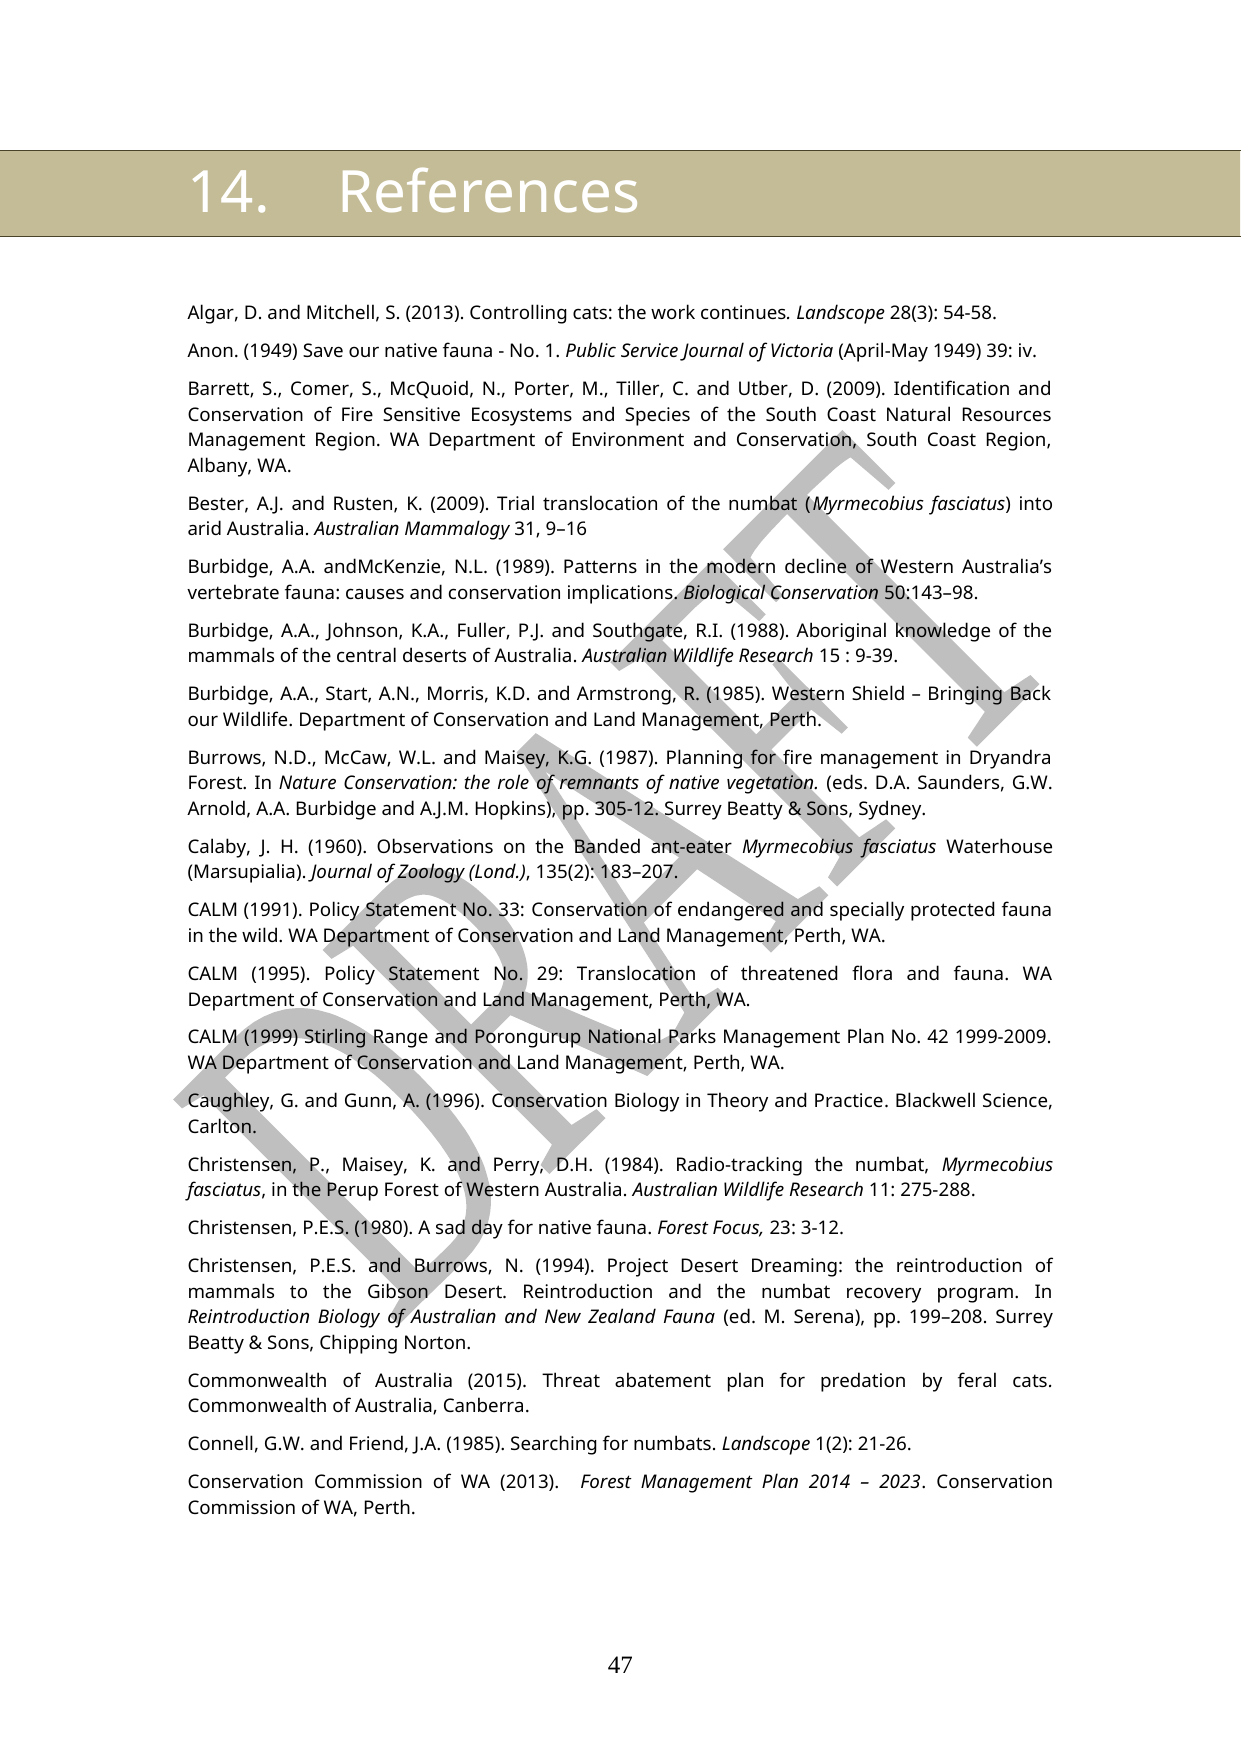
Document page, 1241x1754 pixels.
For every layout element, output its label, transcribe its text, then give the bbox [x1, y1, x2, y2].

text Christensen, P., Maisey, K. and Perry, D.H. (1984). Radio-tracking the numbat, Myrmecobius fasciatus, in the Perup Forest of Western Australia. Australian Wildlife Research 11: 275-288. [187, 1151, 1053, 1202]
text Barrett, S., Comer, S., McQuoid, N., Porter, M., Tiller, C. and Utber, D. (2009). Identification and Conservation of Fire Sensitive Ecosystems and Species of the South Coast Natural Resources Management Region. WA Department of Environment and Conservation, South Coast Region, Albany, WA. [187, 375, 1053, 477]
text CALM (1991). Policy Statement No. 33: Conservation of endangered and specially protected fauna in the wild. WA Department of Conservation and Land Management, Perth, WA. [187, 897, 1053, 948]
text Calaby, J. H. (1960). Observations on the Banded ant-eater Myrmecobius fasciatus Waterhouse (Marsupialia). Journal of Zoology (Lond.), 135(2): 183–207. [187, 833, 1053, 884]
text CALM (1995). Policy Statement No. 29: Translocation of threatened flora and fauna. WA Department of Conservation and Land Management, Perth, WA. [187, 960, 1053, 1011]
text Burrows, N.D., McCaw, W.L. and Maisey, K.G. (1987). Planning for fire management in Dryandra Forest. In Nature Conservation: the role of remnants of native vegetation. (eds. D.A. Saunders, G.W. Arnold, A.A. Burbidge and A.J.M. Hopkins), pp. 305-12. Surrey Beatty & Sons, Sydney. [187, 744, 1053, 821]
text Conservation Commission of WA (2013). Forest Management Plan 2014 – 2023. Conservation Commission of WA, Perth. [187, 1469, 1053, 1520]
subtitle References [187, 150, 1053, 229]
text Commonwealth of Australia (2015). Threat abatement plan for predation by feral cats. Commonwealth of Australia, Canberra. [187, 1367, 1053, 1418]
text Bester, A.J. and Rusten, K. (2009). Trial translocation of the numbat (Myrmecobius fasciatus) into arid Australia. Australian Mammalogy 31, 9–16 [187, 490, 1053, 541]
text Christensen, P.E.S. and Burrows, N. (1994). Project Desert Dreaming: the reintroduction of mammals to the Gibson Desert. Reintroduction and the numbat recovery program. In Reintroduction Biology of Australian and New Zealand Fauna (ed. M. Serena), pp. 199–208. Surrey Beatty & Sons, Chipping Norton. [187, 1252, 1053, 1354]
text Algar, D. and Mitchell, S. (2013). Controlling cats: the work continues. Landscope 28(3): 54-58. [187, 299, 1053, 325]
text Burbidge, A.A., Start, A.N., Morris, K.D. and Armstrong, R. (1985). Western Shield – Bringing Back our Wildlife. Department of Conservation and Land Management, Perth. [187, 681, 1053, 732]
text CALM (1999) Stirling Range and Porongurup National Parks Management Plan No. 42 1999-2009. WA Department of Conservation and Land Management, Perth, WA. [187, 1024, 1053, 1075]
text Burbidge, A.A. andMcKenzie, N.L. (1989). Patterns in the modern decline of Western Australia’s vertebrate fauna: causes and conservation implications. Biological Conservation 50:143–98. [187, 553, 1053, 604]
text Connell, G.W. and Friend, J.A. (1985). Searching for numbats. Landscope 1(2): 21-26. [187, 1431, 1053, 1456]
text Burbidge, A.A., Johnson, K.A., Fuller, P.J. and Southgate, R.I. (1988). Aboriginal knowledge of the mammals of the central deserts of Australia. Australian Wildlife Research 15 : 9-39. [187, 617, 1053, 668]
text Christensen, P.E.S. (1980). A sad day for native fauna. Forest Focus, 23: 3-12. [187, 1214, 1053, 1240]
text Anon. (1949) Save our native fauna - No. 1. Public Service Journal of Victoria (April-May 1949) 39: iv. [187, 337, 1053, 363]
text Caughley, G. and Gunn, A. (1996). Conservation Biology in Theory and Practice. Blackwell Science, Carlton. [187, 1087, 1053, 1138]
